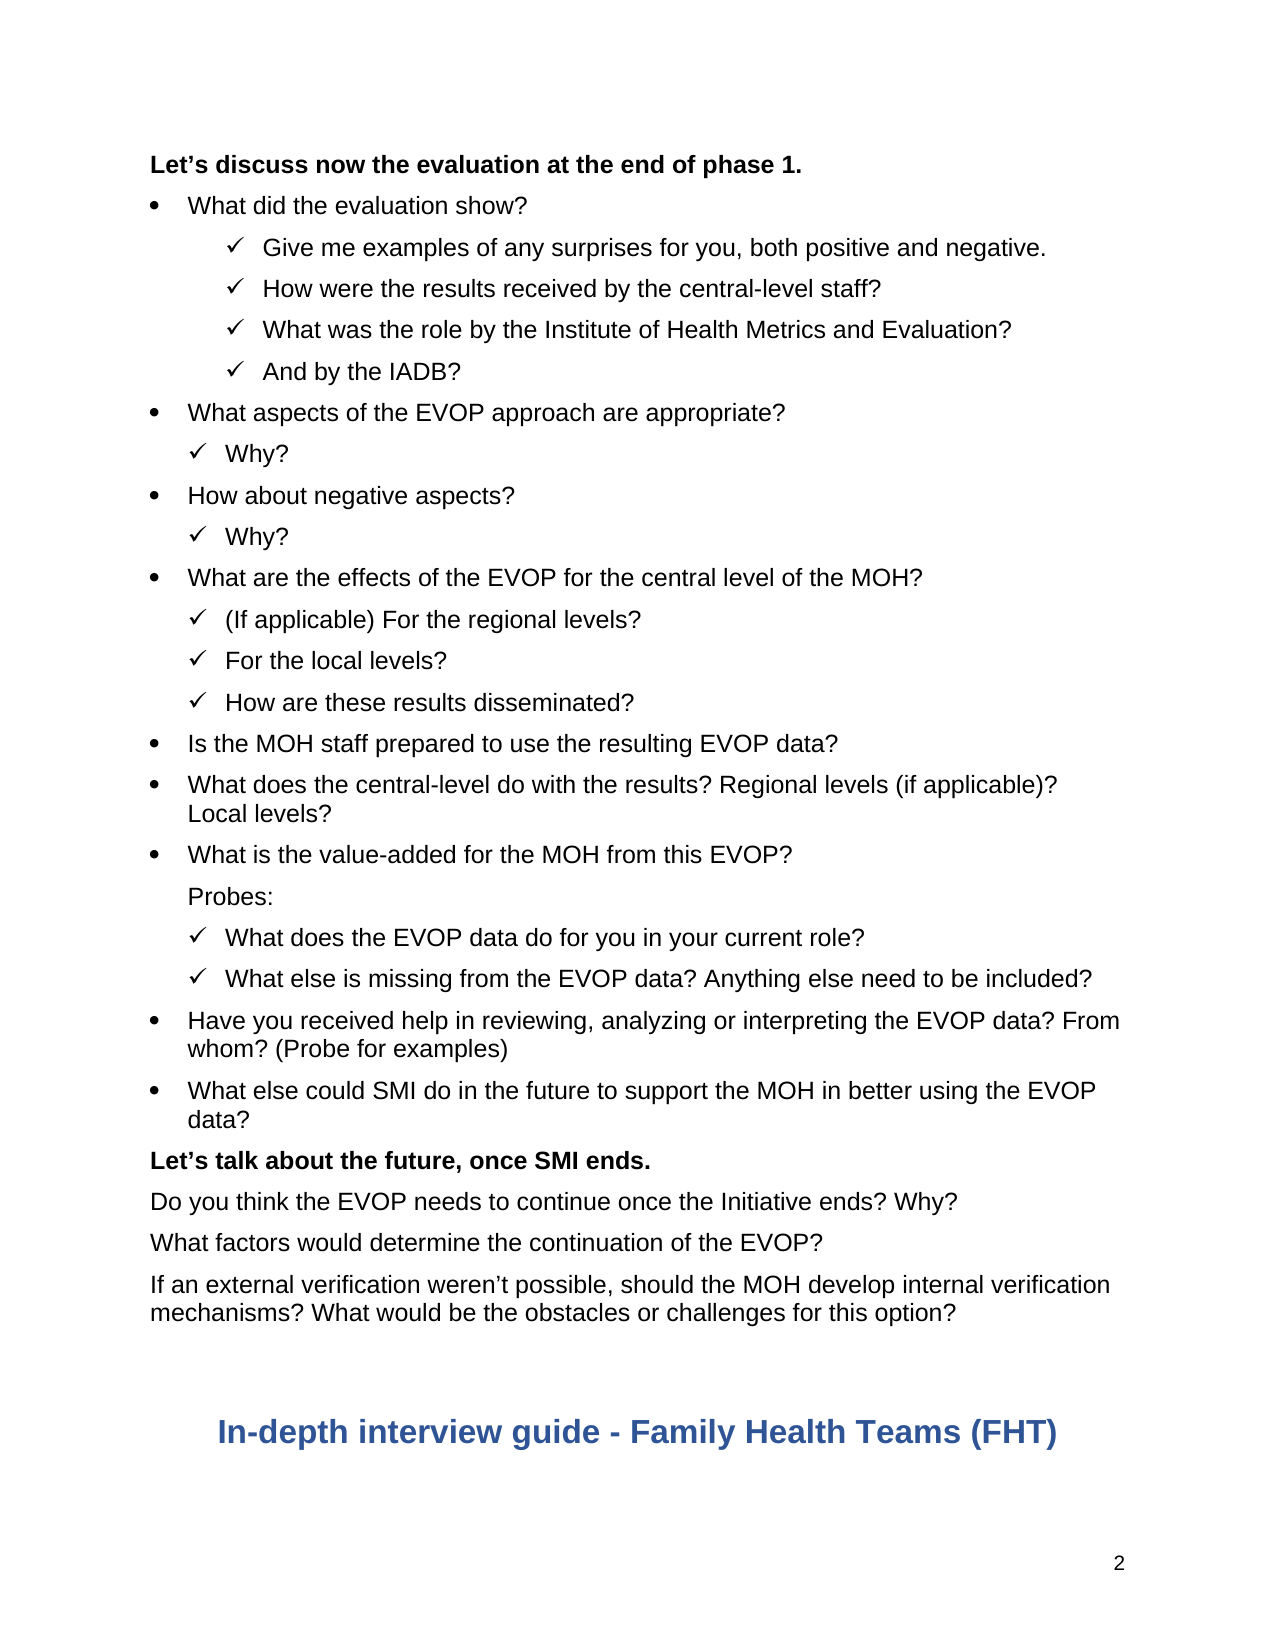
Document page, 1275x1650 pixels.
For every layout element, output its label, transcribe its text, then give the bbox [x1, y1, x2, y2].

list Why? [187, 522, 1125, 551]
text Probes: [187, 882, 1125, 910]
list What does the central-level do with the results? Regional levels (if applicable)? Local levels? [150, 770, 1125, 828]
list What else could SMI do in the future to support the MOH in better using the EVOP data? [150, 1076, 1125, 1133]
list What is the value-added for the MOH from this EVOP? [150, 840, 1125, 869]
text Let’s discuss now the evaluation at the end of phase 1. [150, 150, 1125, 179]
list What aspects of the EVOP approach are appropriate? [150, 398, 1125, 427]
text If an external verification weren’t possible, should the MOH develop internal verification mechanisms? What would be the obstacles or challenges for this option? [150, 1269, 1125, 1327]
text Let’s talk about the future, once SMI ends. [150, 1146, 1125, 1174]
list What else is missing from the EVOP data? Anything else need to be included? [187, 964, 1125, 993]
list And by the IADB? [225, 357, 1125, 386]
text Do you think the EVOP needs to continue once the Initiative ends? Why? [150, 1187, 1125, 1216]
list What was the role by the Institute of Health Metrics and Evaluation? [225, 315, 1125, 344]
list How were the results received by the central-level staff? [225, 274, 1125, 303]
list How about negative aspects? [150, 481, 1125, 509]
list What does the EVOP data do for you in your current role? [187, 923, 1125, 952]
list Is the MOH staff prepared to use the resulting EVOP data? [150, 729, 1125, 758]
list What are the effects of the EVOP for the central level of the MOH? [150, 563, 1125, 592]
subtitle In-depth interview guide - Family Health Teams (FHT) [150, 1412, 1125, 1451]
list Why? [187, 439, 1125, 468]
list What did the evaluation show? [150, 191, 1125, 220]
list Give me examples of any surprises for you, both positive and negative. [225, 233, 1125, 261]
text What factors would determine the continuation of the EVOP? [150, 1228, 1125, 1257]
list For the local levels? [187, 646, 1125, 675]
list Have you received help in reviewing, analyzing or interpreting the EVOP data? From whom? (Probe for examples) [150, 1006, 1125, 1063]
list How are these results disseminated? [187, 687, 1125, 716]
list (If applicable) For the regional levels? [187, 605, 1125, 634]
